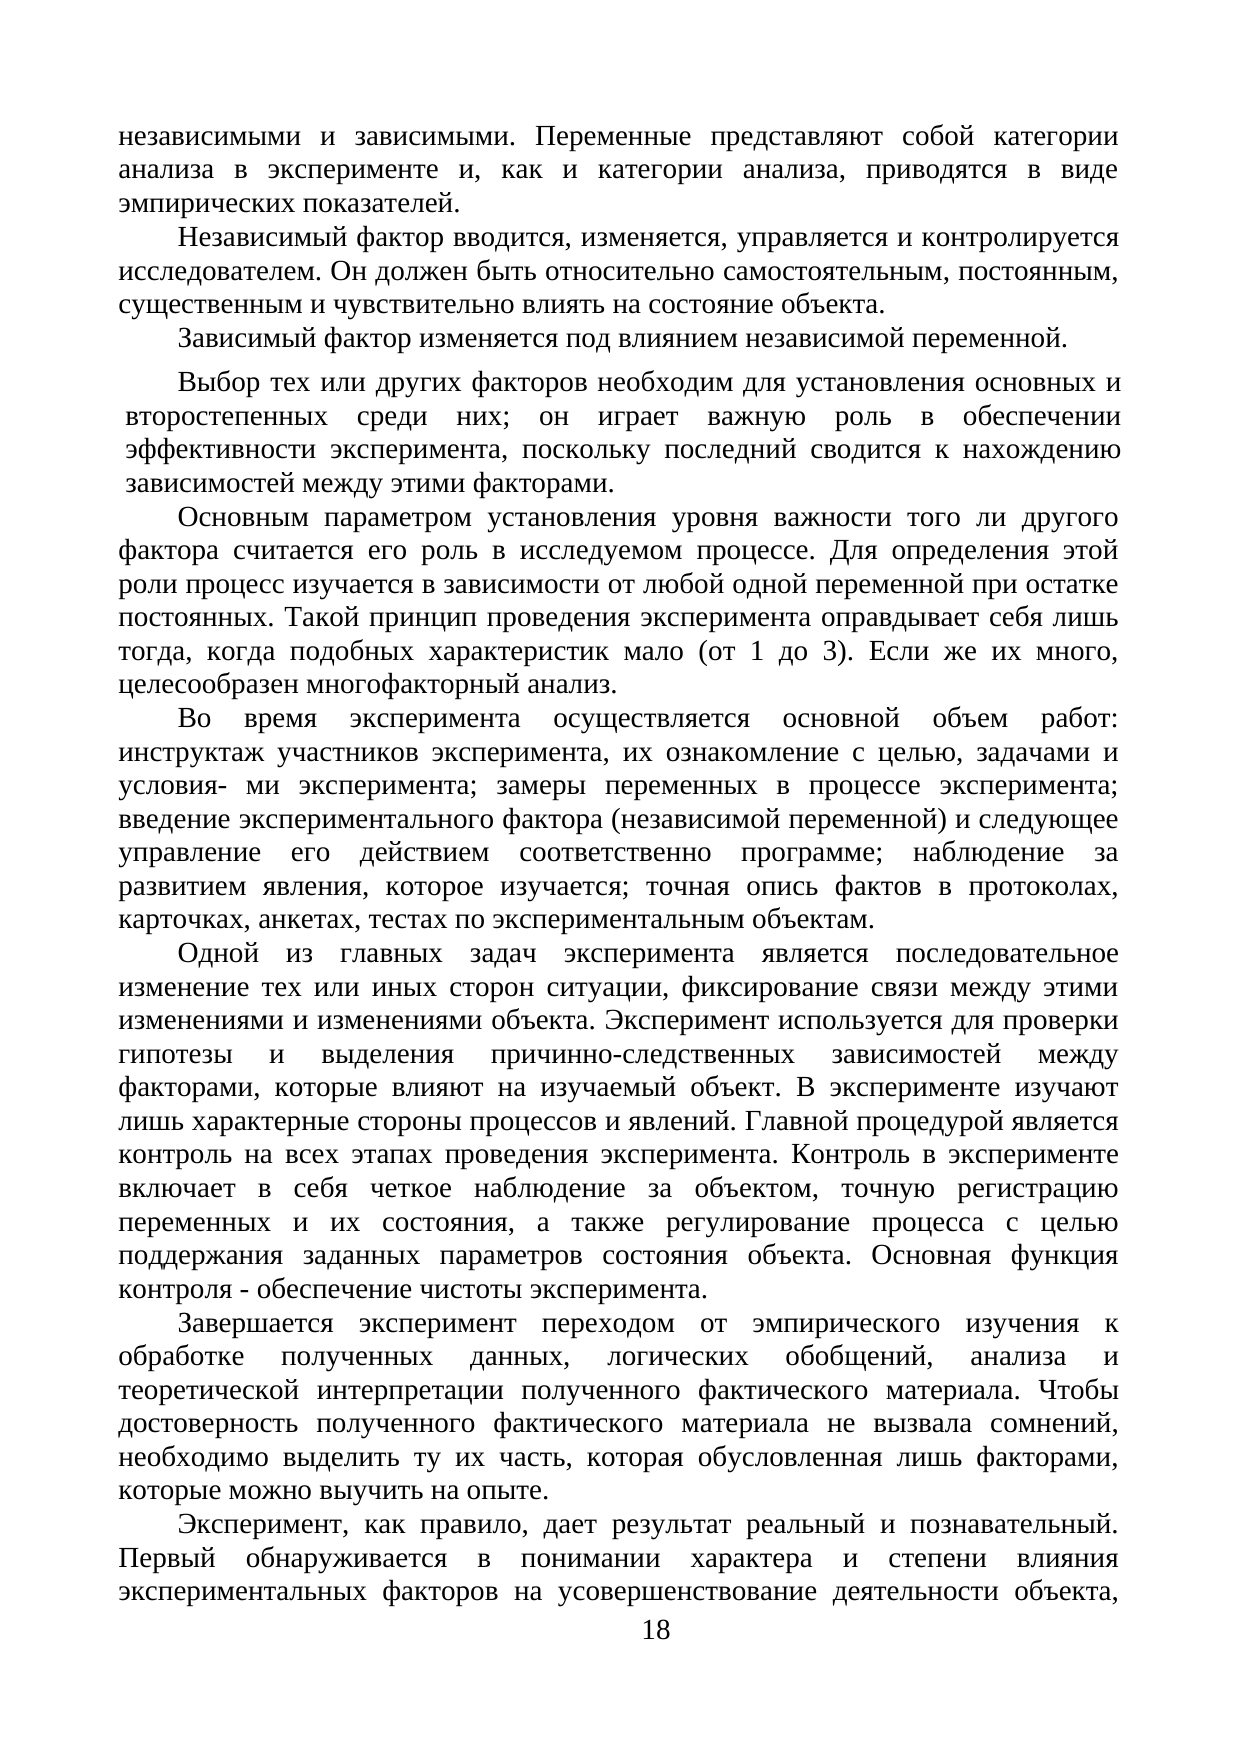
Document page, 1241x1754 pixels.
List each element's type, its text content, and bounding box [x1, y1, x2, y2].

text Одной из главных задач эксперимента является последовательное изменение тех или иных сторон ситуации, фиксирование связи между этими изменениями и изменениями объекта. Эксперимент используется для проверки гипотезы и выделения причинно-следственных зависимостей между факторами, которые влияют на изучаемый объект. В эксперименте изучают лишь характерные стороны процессов и явлений. Главной процедурой является контроль на всех этапах проведения эксперимента. Контроль в эксперименте включает в себя четкое наблюдение за объектом, точную регистрацию переменных и их состояния, а также регулирование процесса с целью поддержания заданных параметров состояния объекта. Основная функция контроля - обеспечение чистоты эксперимента. [118, 935, 1119, 1304]
text Завершается эксперимент переходом от эмпирического изучения к обработке полученных данных, логических обобщений, анализа и теоретической интерпретации полученного фактического материала. Чтобы достоверность полученного фактического материала не вызвала сомнений, необходимо выделить ту их часть, которая обусловленная лишь факторами, которые можно выучить на опыте. [118, 1305, 1119, 1506]
text Независимый фактор вводится, изменяется, управляется и контролируется исследователем. Он должен быть относительно самостоятельным, постоянным, существенным и чувствительно влиять на состояние объекта. [118, 219, 1119, 320]
text Зависимый фактор изменяется под влиянием независимой переменной. [118, 320, 1119, 353]
text Основным параметром установления уровня важности того ли другого фактора считается его роль в исследуемом процессе. Для определения этой роли процесс изучается в зависимости от любой одной переменной при остатке постоянных. Такой принцип проведения эксперимента оправдывает себя лишь тогда, когда подобных характеристик мало (от 1 до 3). Если же их много, целесообразен многофакторный анализ. [118, 499, 1119, 700]
text Во время эксперимента осуществляется основной объем работ: инструктаж участников эксперимента, их ознакомление с целью, задачами и условия- ми эксперимента; замеры переменных в процессе эксперимента; введение экспериментального фактора (независимой переменной) и следующее управление его действием соответственно программе; наблюдение за развитием явления, которое изучается; точная опись фактов в протоколах, карточках, анкетах, тестах по экспериментальным объектам. [118, 700, 1119, 935]
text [118, 1506, 1119, 1607]
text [118, 118, 1119, 219]
text Выбор тех или других факторов необходим для установления основных и второстепенных среди них; он играет важную роль в обеспечении эффективности эксперимента, поскольку последний сводится к нахождению зависимостей между этими факторами. [125, 364, 1122, 498]
